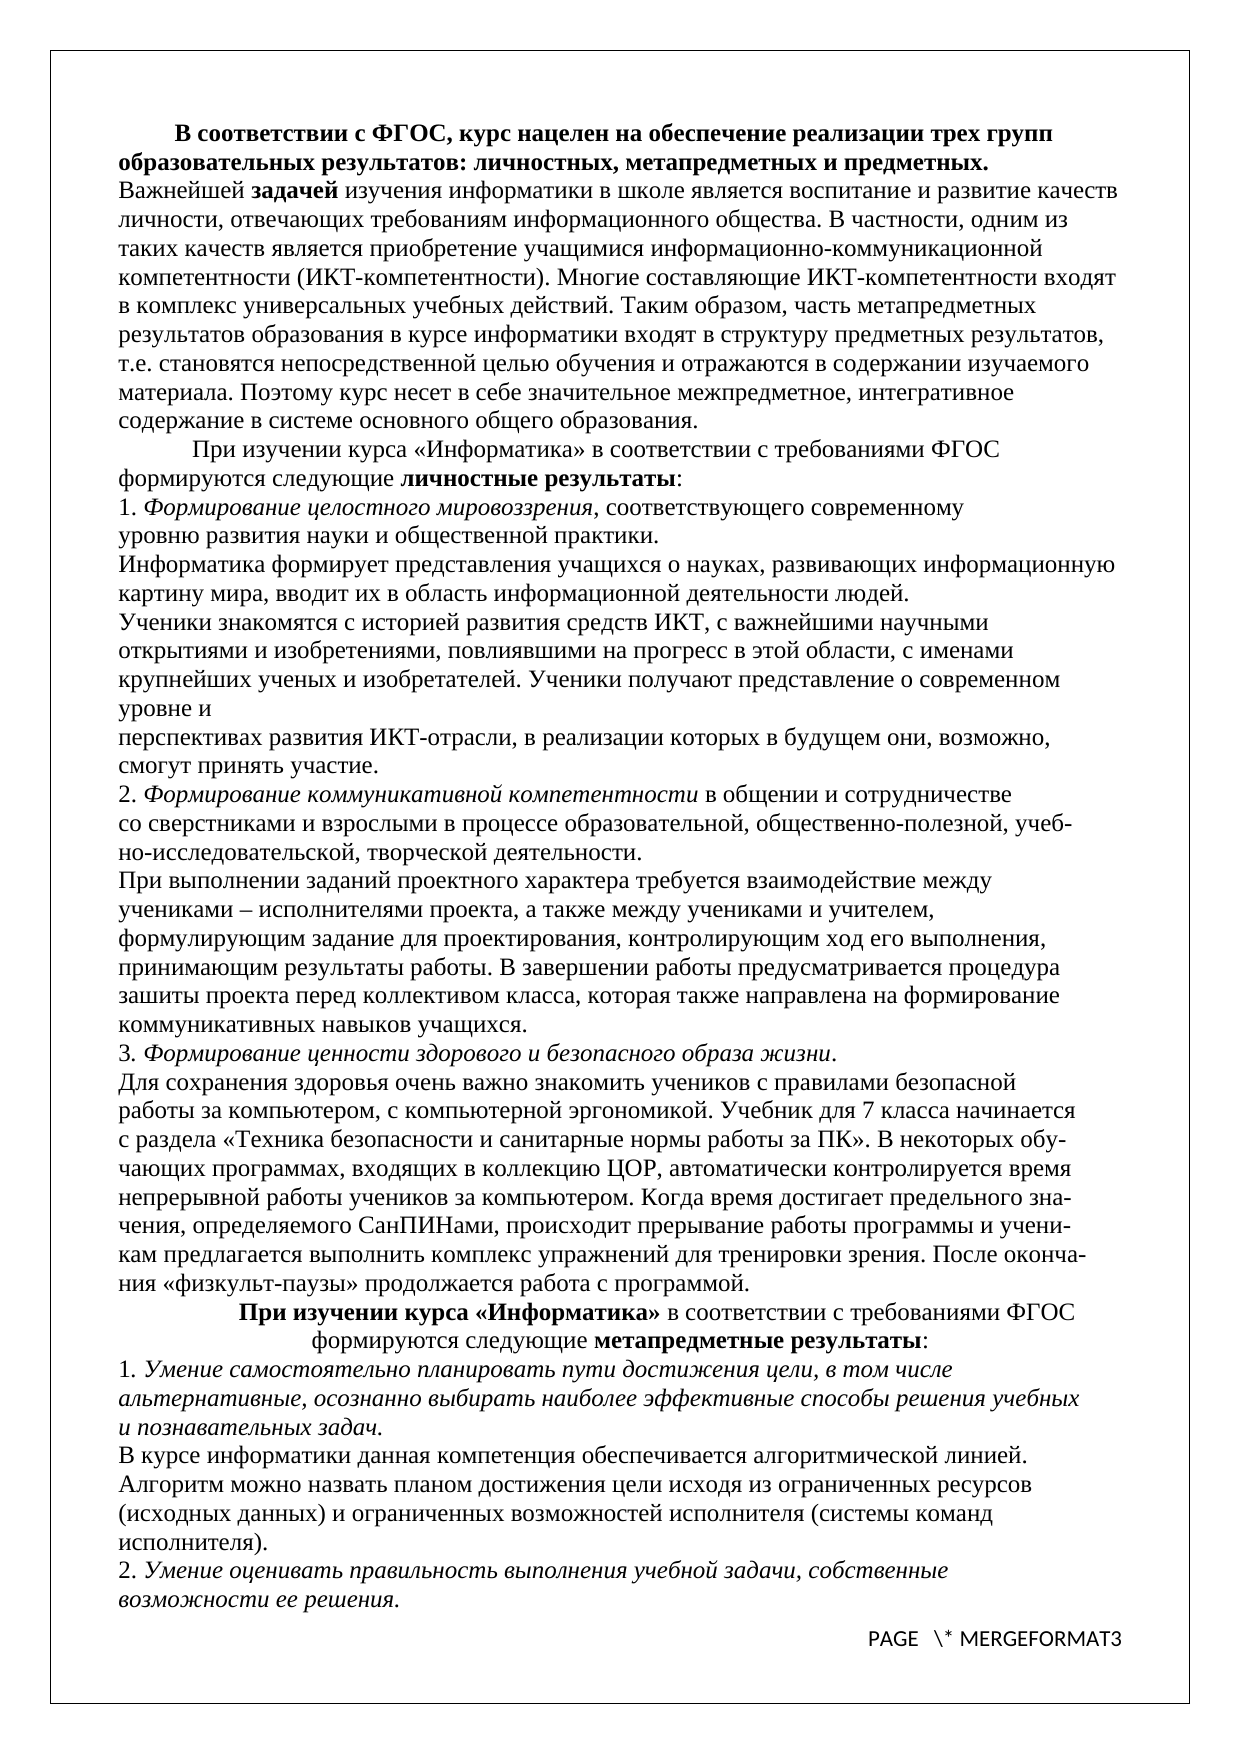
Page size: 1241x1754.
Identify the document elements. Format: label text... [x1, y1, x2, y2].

text 2. Умение оценивать правильность выполнения учебной задачи, собственные [118, 1556, 1122, 1584]
text 1. Умение самостоятельно планировать пути достижения цели, в том числе [118, 1354, 1122, 1383]
text 1. Формирование целостного мировоззрения, соответствующего современному [118, 492, 1122, 521]
text Ученики знакомятся с историей развития средств ИКТ, с важнейшими научными открытиями и изобретениями, повлиявшими на прогресс в этой области, с именами крупнейших ученых и изобретателей. Ученики получают представление о современном уровне и [118, 607, 1122, 722]
text непрерывной работы учеников за компьютером. Когда время достигает предельного зна- [118, 1182, 1122, 1211]
text альтернативные, осознанно выбирать наиболее эффективные способы решения учебных [118, 1383, 1122, 1412]
text (исходных данных) и ограниченных возможностей исполнителя (системы команд исполнителя). [118, 1498, 1122, 1556]
text перспективах развития ИКТ-отрасли, в реализации которых в будущем они, возможно, [118, 722, 1122, 751]
text и познавательных задач. [118, 1412, 1122, 1441]
text учениками – исполнителями проекта, а также между учениками и учителем, формулирующим задание для проектирования, контролирующим ход его выполнения, принимающим результаты работы. В завершении работы предусматривается процедура зашиты проекта перед коллективом класса, которая также направлена на формирование коммуникативных навыков учащихся. [118, 894, 1122, 1038]
text ния «физкульт-паузы» продолжается работа с программой. [118, 1268, 1122, 1297]
text При изучении курса «Информатика» в соответствии с требованиями ФГОС формируются следующие личностные результаты: [118, 434, 1122, 492]
text 2. Формирование коммуникативной компетентности в общении и сотрудничестве [118, 779, 1122, 808]
text со сверстниками и взрослыми в процессе образовательной, общественно-полезной, учеб- [118, 808, 1122, 837]
text смогут принять участие. [118, 751, 1122, 779]
text При изучении курса «Информатика» в соответствии с требованиями ФГОС формируются следующие метапредметные результаты: [118, 1297, 1122, 1354]
text уровню развития науки и общественной практики. [118, 521, 1122, 549]
text но-исследовательской, творческой деятельности. [118, 837, 1122, 866]
text Информатика формирует представления учащихся о науках, развивающих информационную картину мира, вводит их в область информационной деятельности людей. [118, 549, 1122, 607]
text с раздела «Техника безопасности и санитарные нормы работы за ПК». В некоторых обу- [118, 1124, 1122, 1153]
text При выполнении заданий проектного характера требуется взаимодействие между [118, 866, 1122, 894]
text работы за компьютером, с компьютерной эргономикой. Учебник для 7 класса начинается [118, 1096, 1122, 1124]
text чающих программах, входящих в коллекцию ЦОР, автоматически контролируется время [118, 1153, 1122, 1182]
text чения, определяемого СанПИНами, происходит прерывание работы программы и учени- [118, 1211, 1122, 1239]
text Для сохранения здоровья очень важно знакомить учеников с правилами безопасной [118, 1067, 1122, 1096]
text Важнейшей задачей изучения информатики в школе является воспитание и развитие качеств личности, отвечающих требованиям информационного общества. В частности, одним из таких качеств является приобретение учащимися информационно-коммуникационной компетентности (ИКТ-компетентности). Многие составляющие ИКТ-компетентности входят в комплекс универсальных учебных действий. Таким образом, часть метапредметных результатов образования в курсе информатики входят в структуру предметных результатов, т.е. становятся непосредственной целью обучения и отражаются в содержании изучаемого материала. Поэтому курс несет в себе значительное межпредметное, интегративное содержание в системе основного общего образования. [118, 176, 1122, 434]
text В курсе информатики данная компетенция обеспечивается алгоритмической линией. Алгоритм можно назвать планом достижения цели исходя из ограниченных ресурсов [118, 1441, 1122, 1498]
text В соответствии с ФГОС, курс нацелен на обеспечение реализации трех групп образовательных результатов: личностных, метапредметных и предметных. [118, 118, 1122, 176]
text кам предлагается выполнить комплекс упражнений для тренировки зрения. После оконча- [118, 1239, 1122, 1268]
text 3. Формирование ценности здорового и безопасного образа жизни. [118, 1038, 1122, 1067]
text возможности ее решения. [118, 1584, 1122, 1613]
